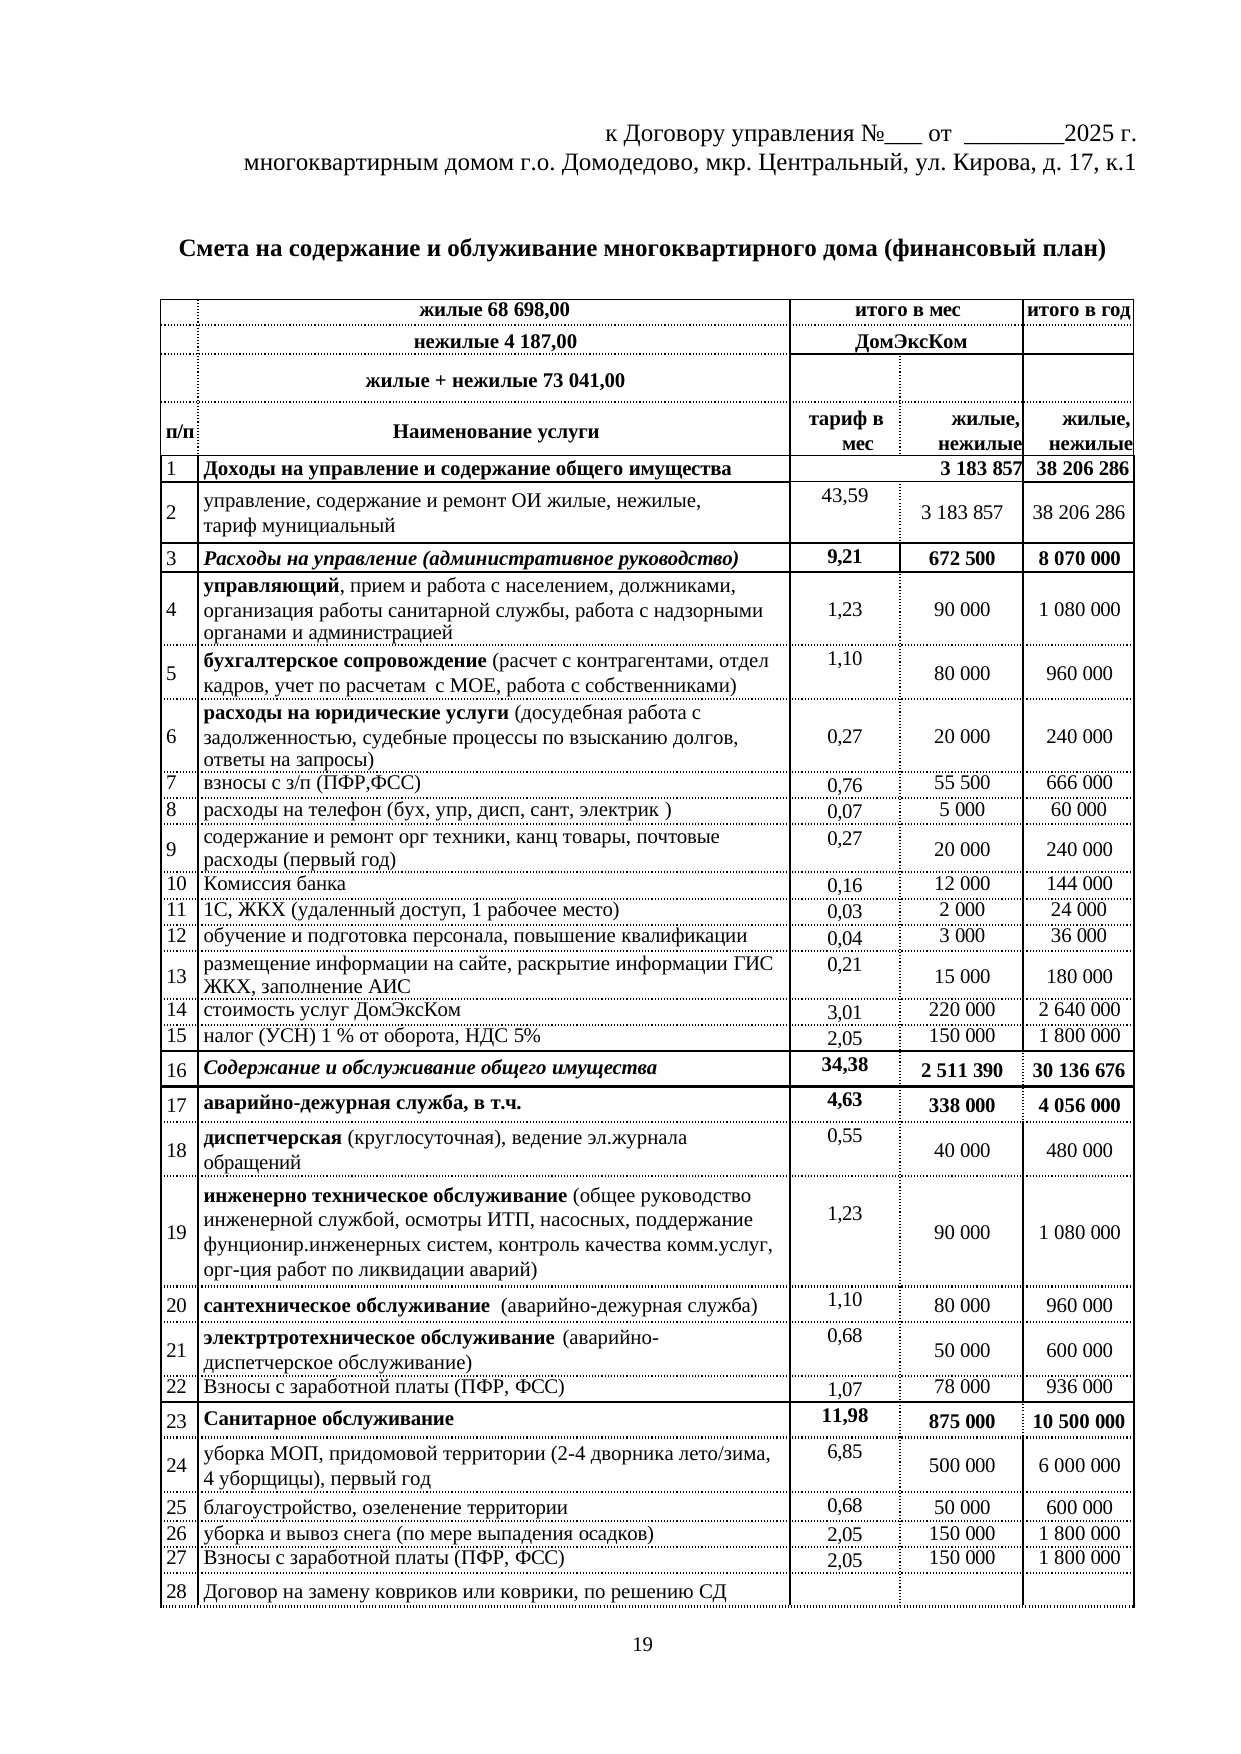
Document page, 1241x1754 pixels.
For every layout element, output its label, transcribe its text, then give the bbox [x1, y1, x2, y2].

table_cell 30 136 676 [1023, 1052, 1133, 1085]
table_cell 144 000 [1024, 871, 1133, 897]
table_cell 80 000 [900, 1285, 1022, 1321]
table_cell 936 000 [1024, 1375, 1133, 1401]
table_cell 338 000 [900, 1088, 1023, 1121]
table_cell управляющий, прием и работа с населением, должниками, организация работы санитарной службы, работа с надзорными органами и администрацией [199, 573, 789, 644]
table_cell 9,21 [791, 544, 899, 571]
table_cell 3 [162, 544, 197, 571]
table_cell 480 000 [1024, 1121, 1133, 1175]
table_header жилые 68 698,00 [198, 300, 789, 323]
table_cell 240 000 [1024, 823, 1133, 871]
table_cell 19 [162, 1175, 197, 1285]
text Смета на содержание и облуживание многоквартирного дома (финансовый план) [148, 233, 1137, 262]
table_cell 26 [162, 1520, 197, 1546]
table_cell 20 000 [900, 823, 1022, 871]
text к Договору управления №___ от ________2025 г. [148, 118, 1137, 147]
table_cell 17 [162, 1088, 197, 1121]
table_cell 1 800 000 [1024, 1546, 1133, 1572]
table_cell 0,68 [791, 1321, 900, 1375]
table_cell 15 [162, 1024, 197, 1050]
table_cell 0,21 [791, 950, 900, 998]
table_cell 28 [162, 1572, 197, 1605]
table_cell Доходы на управление и содержание общего имущества [199, 456, 789, 481]
table_cell [791, 355, 900, 401]
table_cell аварийно-дежурная служба, в т.ч. [199, 1088, 789, 1121]
table_cell 38 206 286 [1024, 483, 1133, 542]
table_cell Договор на замену ковриков или коврики, по решению СД [199, 1572, 789, 1605]
table_cell 11 [162, 898, 197, 923]
table_cell 0,27 [791, 823, 900, 871]
table_cell [791, 1572, 900, 1605]
table_cell п/п [161, 401, 198, 455]
table_cell 3 183 857 [900, 482, 1022, 542]
table_cell инженерно техническое обслуживание (общее руководство инженерной службой, осмотры ИТП, насосных, поддержание фунционир.инженерных систем, контроль качества комм.услуг, орг-ция работ по ликвидации аварий) [199, 1175, 789, 1285]
table_cell 3 000 [900, 924, 1022, 950]
table_cell 43,59 [791, 482, 900, 542]
table_cell 22 [162, 1375, 197, 1401]
table_cell 10 [162, 871, 197, 897]
table_cell 60 000 [1024, 797, 1133, 823]
table_cell 1,23 [791, 573, 900, 644]
table_cell 960 000 [1024, 644, 1133, 698]
table_cell 7 [162, 771, 197, 797]
table_cell 34,38 [791, 1052, 900, 1085]
table_cell [900, 355, 1022, 401]
table_cell 600 000 [1024, 1491, 1133, 1520]
table_cell 0,27 [791, 698, 900, 771]
table_cell 8 [162, 797, 197, 823]
table_cell 500 000 [900, 1436, 1022, 1491]
table_cell 24 000 [1024, 898, 1133, 923]
table_cell 150 000 [900, 1546, 1022, 1572]
table_cell 20 000 [900, 698, 1022, 771]
table_cell 240 000 [1024, 698, 1133, 771]
table_cell 0,76 [791, 771, 900, 797]
table_cell 672 500 [901, 544, 1022, 571]
table_cell нежилые 4 187,00 [198, 324, 789, 353]
table_cell 2 640 000 [1024, 998, 1133, 1024]
table_cell 20 [162, 1285, 197, 1321]
table_cell 4 056 000 [1023, 1088, 1133, 1121]
table_cell расходы на юридические услуги (досудебная работа с задолженностью, судебные процессы по взысканию долгов, ответы на запросы) [199, 698, 789, 771]
table_cell 4 [162, 573, 197, 644]
table_cell 875 000 [900, 1403, 1023, 1436]
table_cell 1,10 [791, 1285, 900, 1321]
table_cell 55 500 [900, 771, 1022, 797]
table_cell размещение информации на сайте, раскрытие информации ГИС ЖКХ, заполнение АИС [199, 950, 789, 998]
table_cell 13 [162, 950, 197, 998]
table_cell 1,10 [791, 644, 900, 698]
table_cell 2 000 [900, 898, 1022, 923]
table_cell 0,16 [791, 871, 900, 897]
table_cell жилые, нежилые [1024, 401, 1133, 455]
table_cell [161, 353, 198, 401]
table_cell Наименование услуги [198, 401, 789, 455]
table_cell 1C, ЖКХ (удаленный доступ, 1 рабочее место) [199, 898, 789, 923]
table_cell 12 [162, 924, 197, 950]
table_cell 40 000 [900, 1121, 1022, 1175]
table_cell 1 800 000 [1024, 1520, 1133, 1546]
table_cell 8 070 000 [1024, 544, 1133, 571]
text многоквартирным домом г.о. Домодедово, мкр. Центральный, ул. Кирова, д. 17, к.1 [148, 147, 1137, 176]
table_cell 24 [162, 1436, 197, 1491]
table_header итого в мес [791, 300, 1022, 323]
table_cell 50 000 [900, 1491, 1022, 1520]
table_cell 21 [162, 1321, 197, 1375]
table_cell 90 000 [900, 573, 1022, 644]
table_cell уборка и вывоз снега (по мере выпадения осадков) [199, 1520, 789, 1546]
table_cell 38 206 286 [1024, 456, 1133, 481]
table_cell 666 000 [1024, 771, 1133, 797]
table_cell жилые, нежилые [900, 401, 1022, 455]
table_cell обучение и подготовка персонала, повышение квалификации [199, 924, 789, 950]
table_cell 600 000 [1024, 1321, 1133, 1375]
table_cell 9 [162, 823, 197, 871]
table_cell 6 000 000 [1024, 1436, 1133, 1491]
table_cell 12 000 [900, 871, 1022, 897]
table_cell 150 000 [900, 1024, 1022, 1050]
table_cell жилые + нежилые 73 041,00 [198, 353, 789, 401]
table_cell 15 000 [900, 950, 1022, 998]
table_cell 90 000 [900, 1175, 1022, 1285]
table_cell 36 000 [1024, 924, 1133, 950]
table_cell 6 [162, 698, 197, 771]
table_cell 10 500 000 [1023, 1403, 1133, 1436]
table_cell [161, 324, 198, 353]
table_cell бухгалтерское сопровождение (расчет с контрагентами, отдел кадров, учет по расчетам с МОЕ, работа с собственниками) [199, 644, 789, 698]
table_cell 23 [162, 1403, 197, 1436]
table_cell благоустройство, озеленение территории [199, 1491, 789, 1520]
table_cell 2,05 [791, 1024, 900, 1050]
table_cell 2,05 [791, 1520, 900, 1546]
table_cell 4,63 [791, 1088, 900, 1121]
table_cell 27 [162, 1546, 197, 1572]
table_cell 14 [162, 998, 197, 1024]
table_cell 0,55 [791, 1121, 900, 1175]
table_cell 80 000 [900, 644, 1022, 698]
table_cell 0,07 [791, 797, 900, 823]
table_cell 1 080 000 [1024, 1175, 1133, 1285]
table_header итого в год [1024, 300, 1133, 323]
table_cell 0,68 [791, 1491, 900, 1520]
table_cell [1024, 324, 1133, 353]
table_cell расходы на телефон (бух, упр, дисп, сант, электрик ) [199, 797, 789, 823]
table_cell 2 [162, 483, 197, 542]
table_cell взносы с з/п (ПФР,ФСС) [199, 771, 789, 797]
table_cell 0,03 [791, 898, 900, 923]
table_cell 0,04 [791, 924, 900, 950]
table_cell 18 [162, 1121, 197, 1175]
table_cell [1024, 355, 1133, 401]
table_cell уборка МОП, придомовой территории (2-4 дворника лето/зима, 4 уборщицы), первый год [199, 1436, 789, 1491]
table_cell 5 000 [900, 797, 1022, 823]
table_cell 1,07 [791, 1375, 900, 1401]
table_cell 1,23 [791, 1175, 900, 1285]
table_cell электртротехническое обслуживание (аварийно- диспетчерское обслуживание) [199, 1321, 789, 1375]
table_cell Содержание и обслуживание общего имущества [199, 1052, 789, 1085]
table_cell 16 [162, 1052, 197, 1085]
table_cell Взносы с заработной платы (ПФР, ФСС) [199, 1375, 789, 1401]
table_cell налог (УСН) 1 % от оборота, НДС 5% [199, 1024, 789, 1050]
table_cell [900, 1572, 1022, 1605]
table_cell Расходы на управление (административное руководство) [199, 544, 789, 571]
table_cell 1 080 000 [1024, 573, 1133, 644]
table_cell диспетчерская (круглосуточная), ведение эл.журнала обращений [199, 1121, 789, 1175]
table_cell 1 800 000 [1024, 1024, 1133, 1050]
table_cell 6,85 [791, 1436, 900, 1491]
table_header [161, 300, 198, 323]
table_cell 2,05 [791, 1546, 900, 1572]
table_cell Комиссия банка [199, 871, 789, 897]
table_cell содержание и ремонт орг техники, канц товары, почтовые расходы (первый год) [199, 823, 789, 871]
table_cell 150 000 [900, 1520, 1022, 1546]
table_cell стоимость услуг ДомЭксКом [199, 998, 789, 1024]
table_cell сантехническое обслуживание (аварийно-дежурная служба) [199, 1285, 789, 1321]
table_cell 180 000 [1024, 950, 1133, 998]
table_cell 960 000 [1024, 1285, 1133, 1321]
table_cell 50 000 [900, 1321, 1022, 1375]
table_cell 25 [162, 1491, 197, 1520]
table_cell управление, содержание и ремонт ОИ жилые, нежилые, тариф мунициальный [199, 483, 789, 542]
table_cell 5 [162, 644, 197, 698]
table_cell 220 000 [900, 998, 1022, 1024]
table_cell 2 511 390 [900, 1052, 1023, 1085]
table_cell [1024, 1572, 1133, 1605]
table_cell Взносы с заработной платы (ПФР, ФСС) [199, 1546, 789, 1572]
table_cell ДомЭксКом [791, 324, 1022, 353]
table_cell 78 000 [900, 1375, 1022, 1401]
table_cell 11,98 [791, 1403, 900, 1436]
table_cell Санитарное обслуживание [199, 1403, 789, 1436]
table_cell 1 [162, 456, 197, 481]
table_cell 3,01 [791, 998, 900, 1024]
table_cell 3 183 857 [791, 456, 1022, 481]
table_cell тариф в мес [791, 401, 900, 455]
